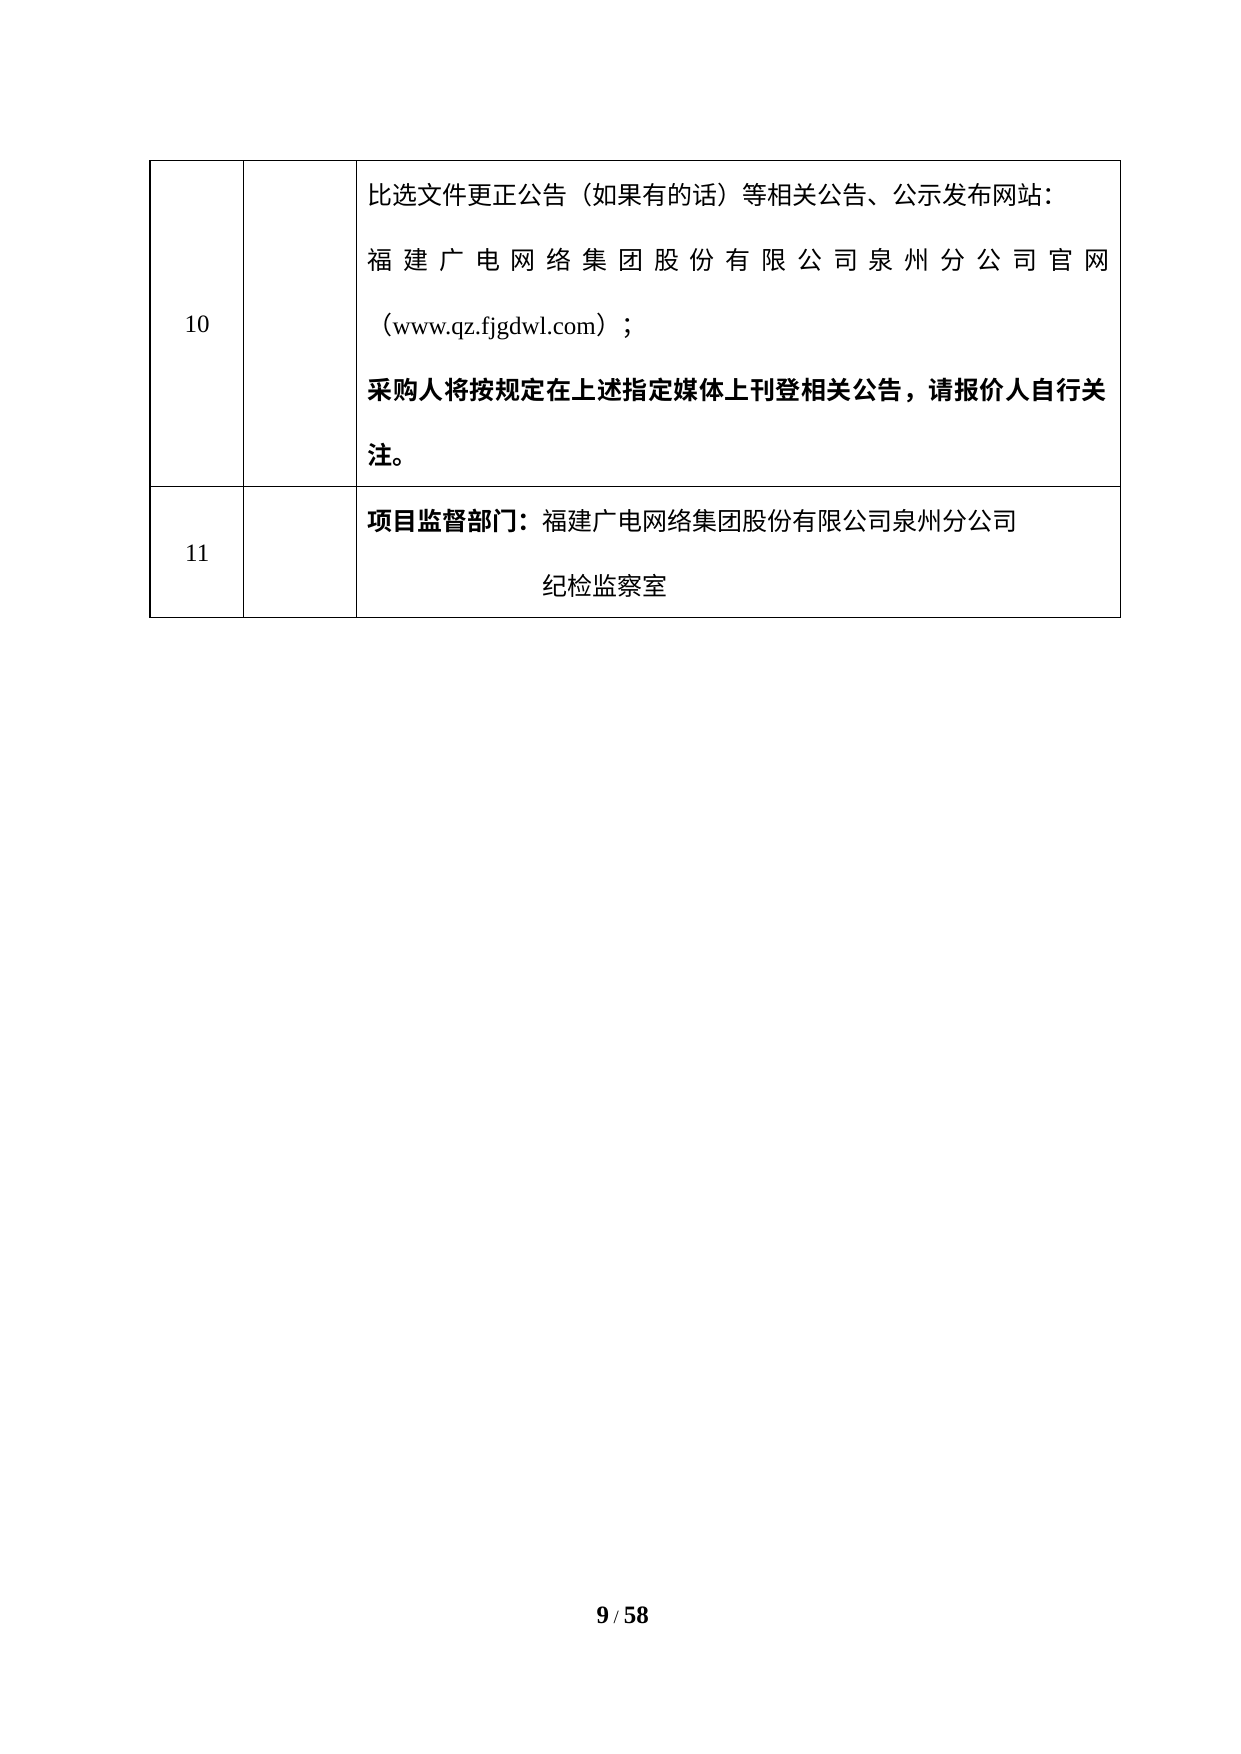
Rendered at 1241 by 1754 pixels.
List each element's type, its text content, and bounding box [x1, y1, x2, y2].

table_cell 项目监督部门：福建广电网络集团股份有限公司泉州分公司 纪检监察室 [357, 487, 1120, 617]
table_cell [244, 161, 356, 486]
table_cell 10 [151, 161, 243, 486]
table_cell [244, 487, 356, 617]
table_cell 11 [151, 487, 243, 617]
table_cell 比选文件更正公告（如果有的话）等相关公告、公示发布网站： 福建广电网络集团股份有限公司泉州分公司官网（www.qz.fjgdwl.com）； 采购人将按规定在上述指定媒体上刊登相关公告，请报价人自行关注。 [357, 161, 1120, 486]
